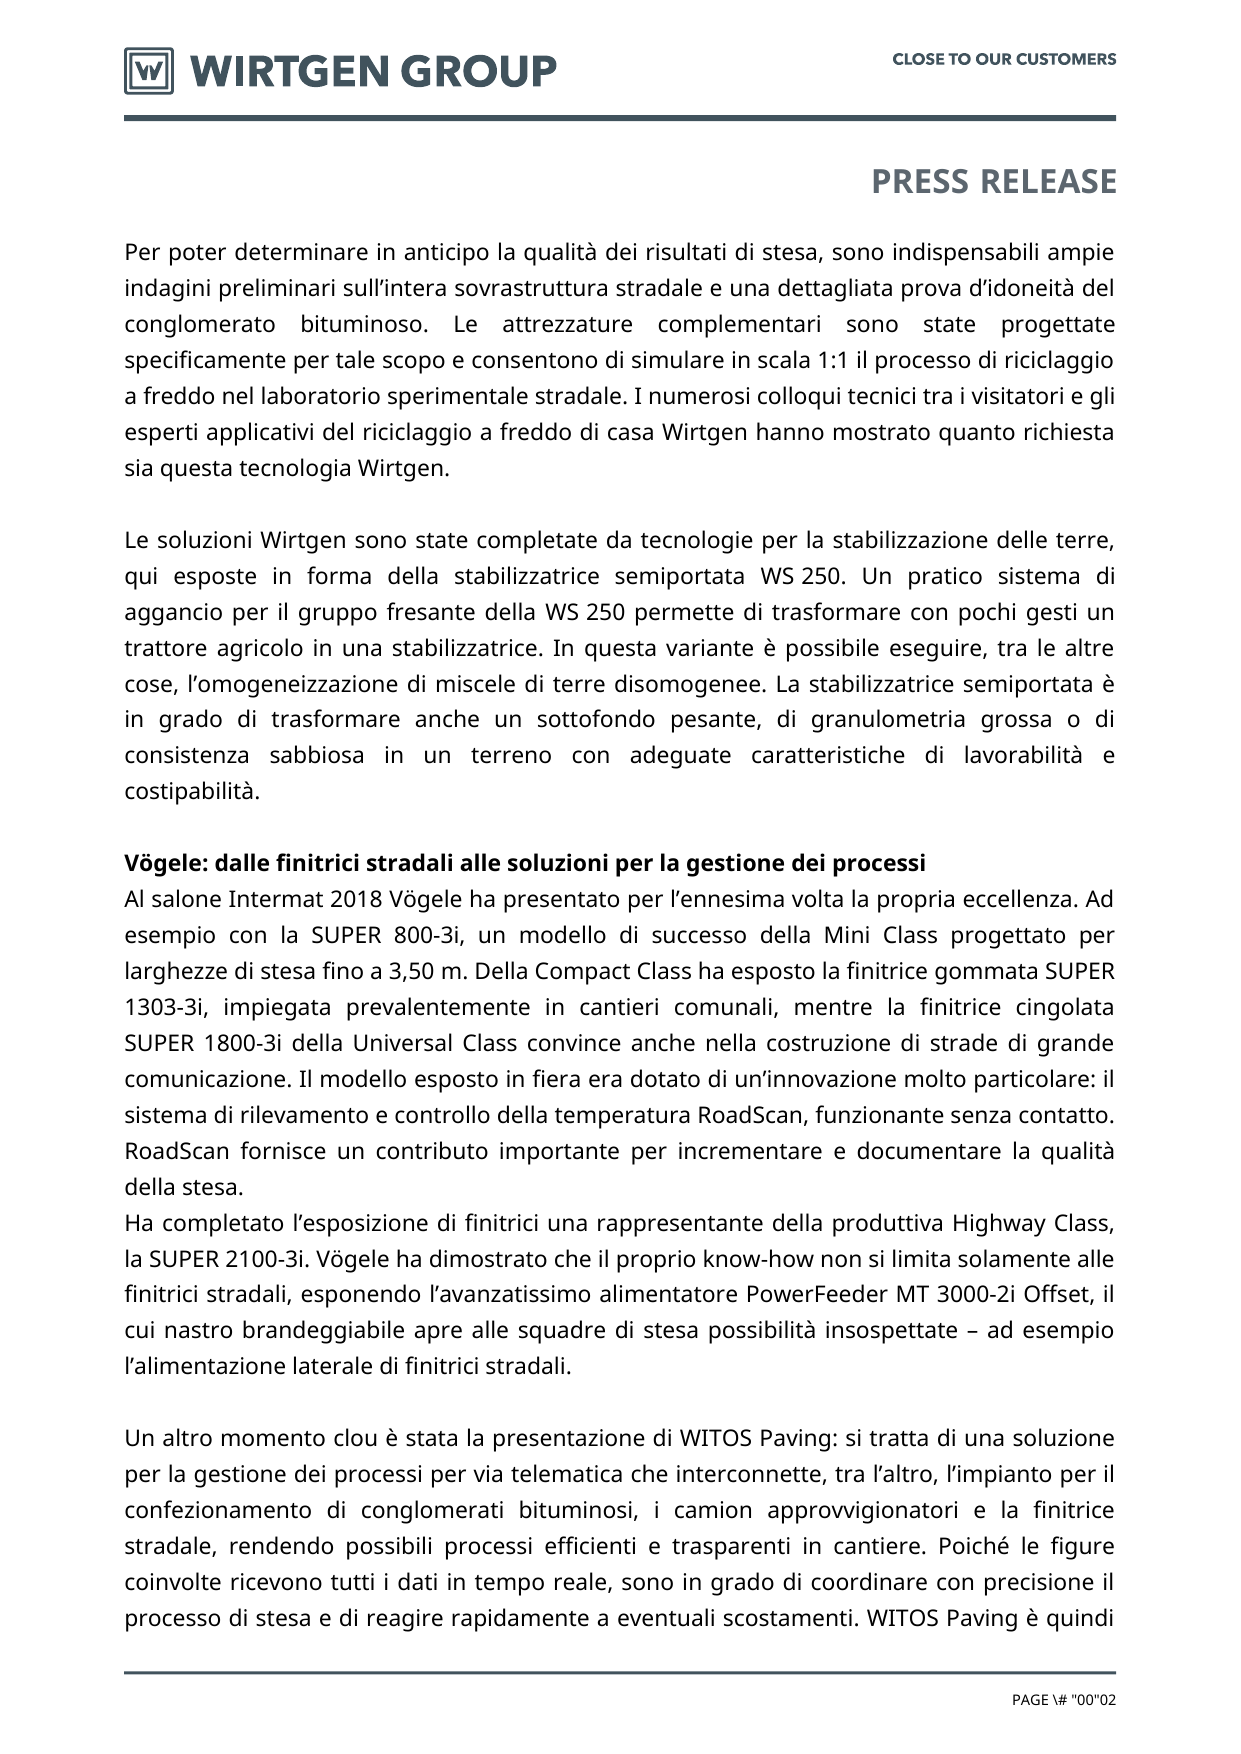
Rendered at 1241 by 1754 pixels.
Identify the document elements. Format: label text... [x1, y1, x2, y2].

text Le soluzioni Wirtgen sono state completate da tecnologie per la stabilizzazione delle terre, qui esposte in forma della stabilizzatrice semiportata WS 250. Un pratico sistema di aggancio per il gruppo fresante della WS 250 permette di trasformare con pochi gesti un trattore agricolo in una stabilizzatrice. In questa variante è possibile eseguire, tra le altre cose, l’omogeneizzazione di miscele di terre disomogenee. La stabilizzatrice semiportata è in grado di trasformare anche un sottofondo pesante, di granulometria grossa o di consistenza sabbiosa in un terreno con adeguate caratteristiche di lavorabilità e costipabilità. [124, 524, 1116, 807]
text Vögele: dalle finitrici stradali alle soluzioni per la gestione dei processi [124, 847, 1116, 878]
text Ha completato l’esposizione di finitrici una rappresentante della produttiva Highway Class, la SUPER 2100-3i. Vögele ha dimostrato che il proprio know-how non si limita solamente alle finitrici stradali, esponendo l’avanzatissimo alimentatore PowerFeeder MT 3000-2i Offset, il cui nastro brandeggiabile apre alle squadre di stesa possibilità insospettate – ad esempio l’alimentazione laterale di finitrici stradali. [124, 1207, 1116, 1382]
text Per poter determinare in anticipo la qualità dei risultati di stesa, sono indispensabili ampie indagini preliminari sull’intera sovrastruttura stradale e una dettagliata prova d’idoneità del conglomerato bituminoso. Le attrezzature complementari sono state progettate specificamente per tale scopo e consentono di simulare in scala 1:1 il processo di riciclaggio a freddo nel laboratorio sperimentale stradale. I numerosi colloqui tecnici tra i visitatori e gli esperti applicativi del riciclaggio a freddo di casa Wirtgen hanno mostrato quanto richiesta sia questa tecnologia Wirtgen. [124, 236, 1116, 483]
text Al salone Intermat 2018 Vögele ha presentato per l’ennesima volta la propria eccellenza. Ad esempio con la SUPER 800-3i, un modello di successo della Mini Class progettato per larghezze di stesa fino a 3,50 m. Della Compact Class ha esposto la finitrice gommata SUPER 1303-3i, impiegata prevalentemente in cantieri comunali, mentre la finitrice cingolata SUPER 1800-3i della Universal Class convince anche nella costruzione di strade di grande comunicazione. Il modello esposto in fiera era dotato di un’innovazione molto particolare: il sistema di rilevamento e controllo della temperatura RoadScan, funzionante senza contatto. RoadScan fornisce un contributo importante per incrementare e documentare la qualità della stesa. [124, 883, 1116, 1202]
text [124, 1422, 1116, 1633]
